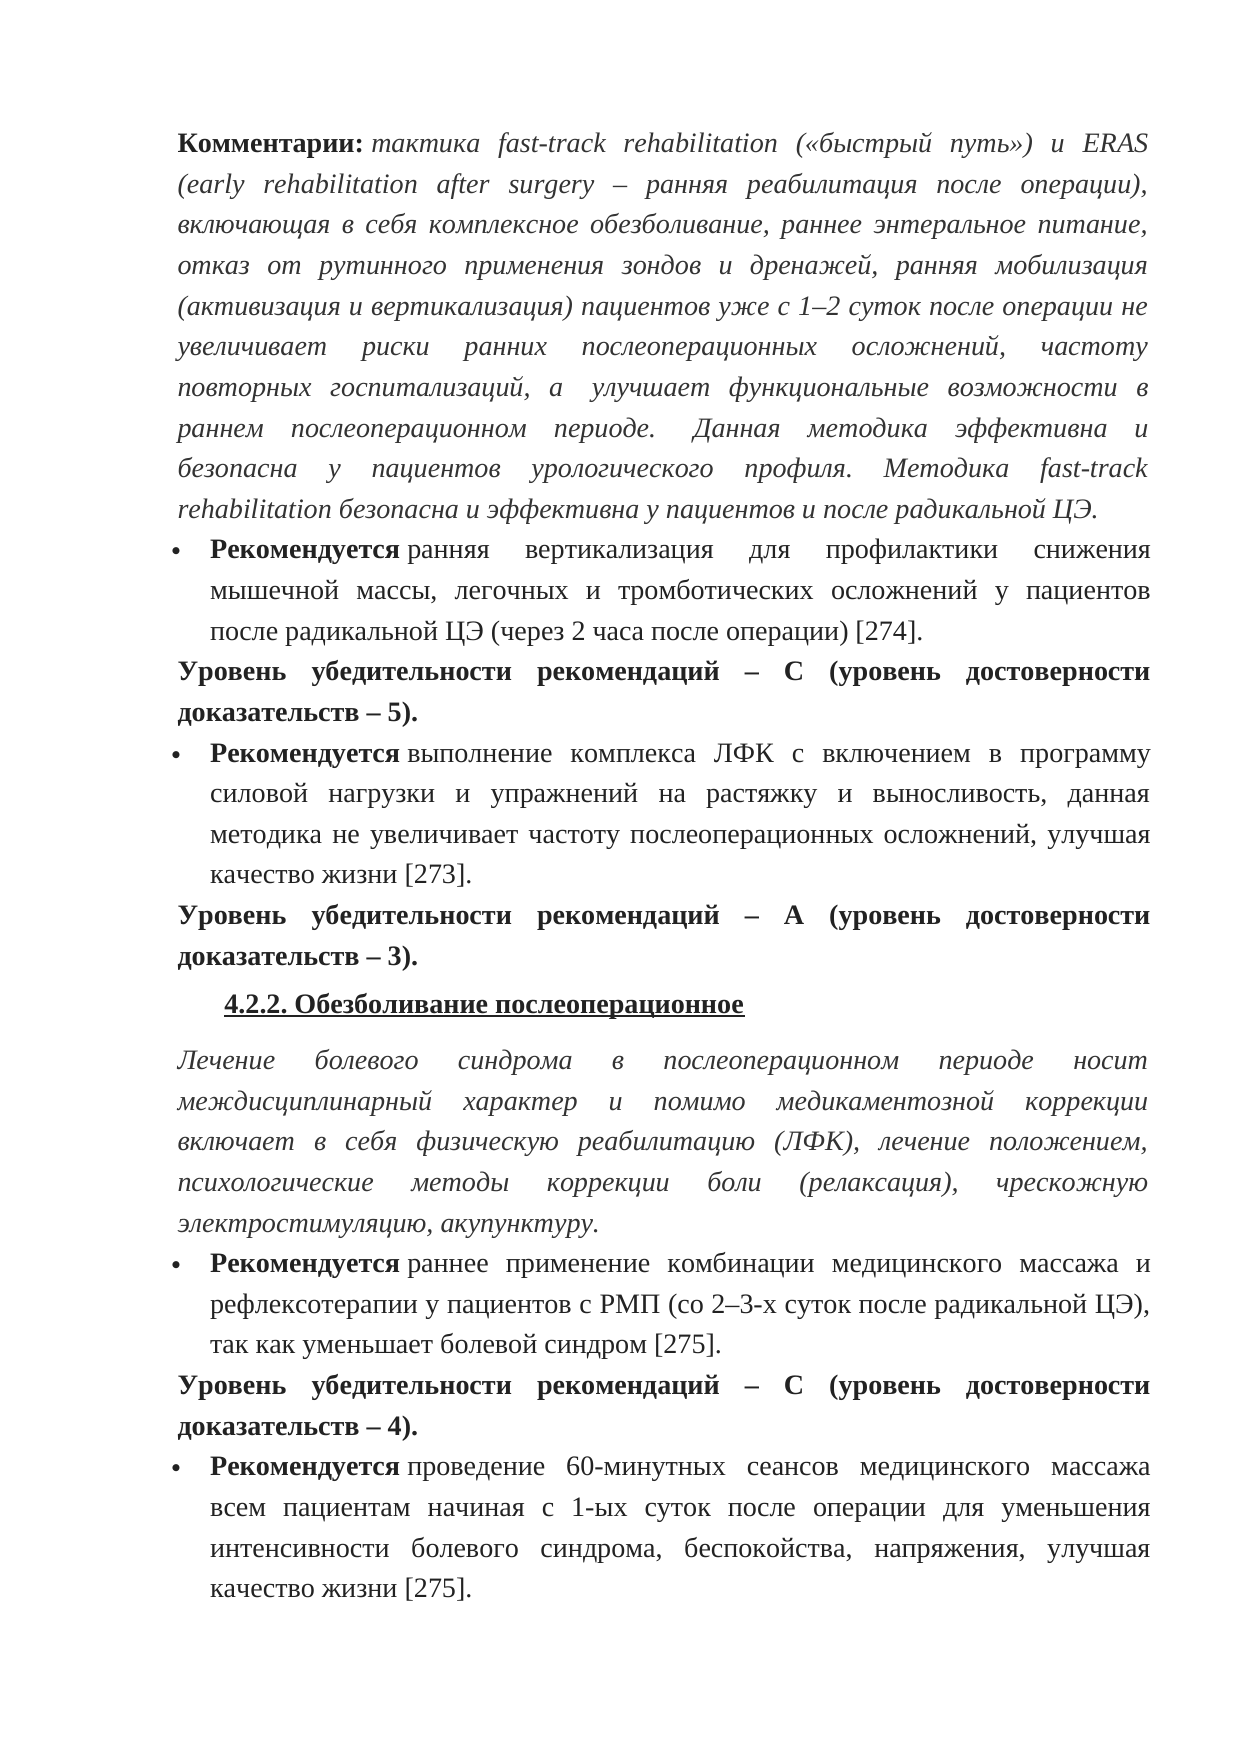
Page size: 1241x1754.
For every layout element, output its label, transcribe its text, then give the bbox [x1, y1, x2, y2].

list Рекомендуется проведение 60-минутных сеансов медицинского массажа всем пациентам начиная с 1-ых суток после операции для уменьшения интенсивности болевого синдрома, беспокойства, напряжения, улучшая качество жизни [275]. [172, 1441, 1152, 1604]
text Уровень убедительности рекомендаций – С (уровень достоверности доказательств – 4). [177, 1360, 1152, 1441]
text Комментарии: тактика fast-track rehabilitation («быстрый путь») и ERAS (early rehabilitation after surgery – ранняя реабилитация после операции), включающая в себя комплексное обезболивание, раннее энтеральное питание, отказ от рутинного применения зондов и дренажей, ранняя мобилизация (активизация и вертикализация) пациентов уже с 1–2 суток после операции не увеличивает риски ранних послеоперационных осложнений, частоту повторных госпитализаций, а улучшает функциональные возможности в раннем послеоперационном периоде. Данная методика эффективна и безопасна у пациентов урологического профиля. Методика fast-track rehabilitation безопасна и эффективна у пациентов и после радикальной ЦЭ. [177, 118, 1152, 524]
list Рекомендуется выполнение комплекса ЛФК с включением в программу силовой нагрузки и упражнений на растяжку и выносливость, данная методика не увеличивает частоту послеоперационных осложнений, улучшая качество жизни [273]. [172, 727, 1152, 890]
text 4.2.2. Обезболивание послеоперационное [224, 987, 1105, 1019]
text Уровень убедительности рекомендаций – С (уровень достоверности доказательств – 5). [177, 646, 1152, 727]
text Уровень убедительности рекомендаций – А (уровень достоверности доказательств – 3). [177, 890, 1152, 971]
list Рекомендуется раннее применение комбинации медицинского массажа и рефлексотерапии у пациентов с РМП (со 2–3-х суток после радикальной ЦЭ), так как уменьшает болевой синдром [275]. [172, 1238, 1152, 1360]
list Рекомендуется ранняя вертикализация для профилактики снижения мышечной массы, легочных и тромботических осложнений у пациентов после радикальной ЦЭ (через 2 часа после операции) [274]. [172, 524, 1152, 646]
text Лечение болевого синдрома в послеоперационном периоде носит междисциплинарный характер и помимо медикаментозной коррекции включает в себя физическую реабилитацию (ЛФК), лечение положением, психологические методы коррекции боли (релаксация), чрескожную электростимуляцию, акупунктуру. [177, 1035, 1152, 1238]
